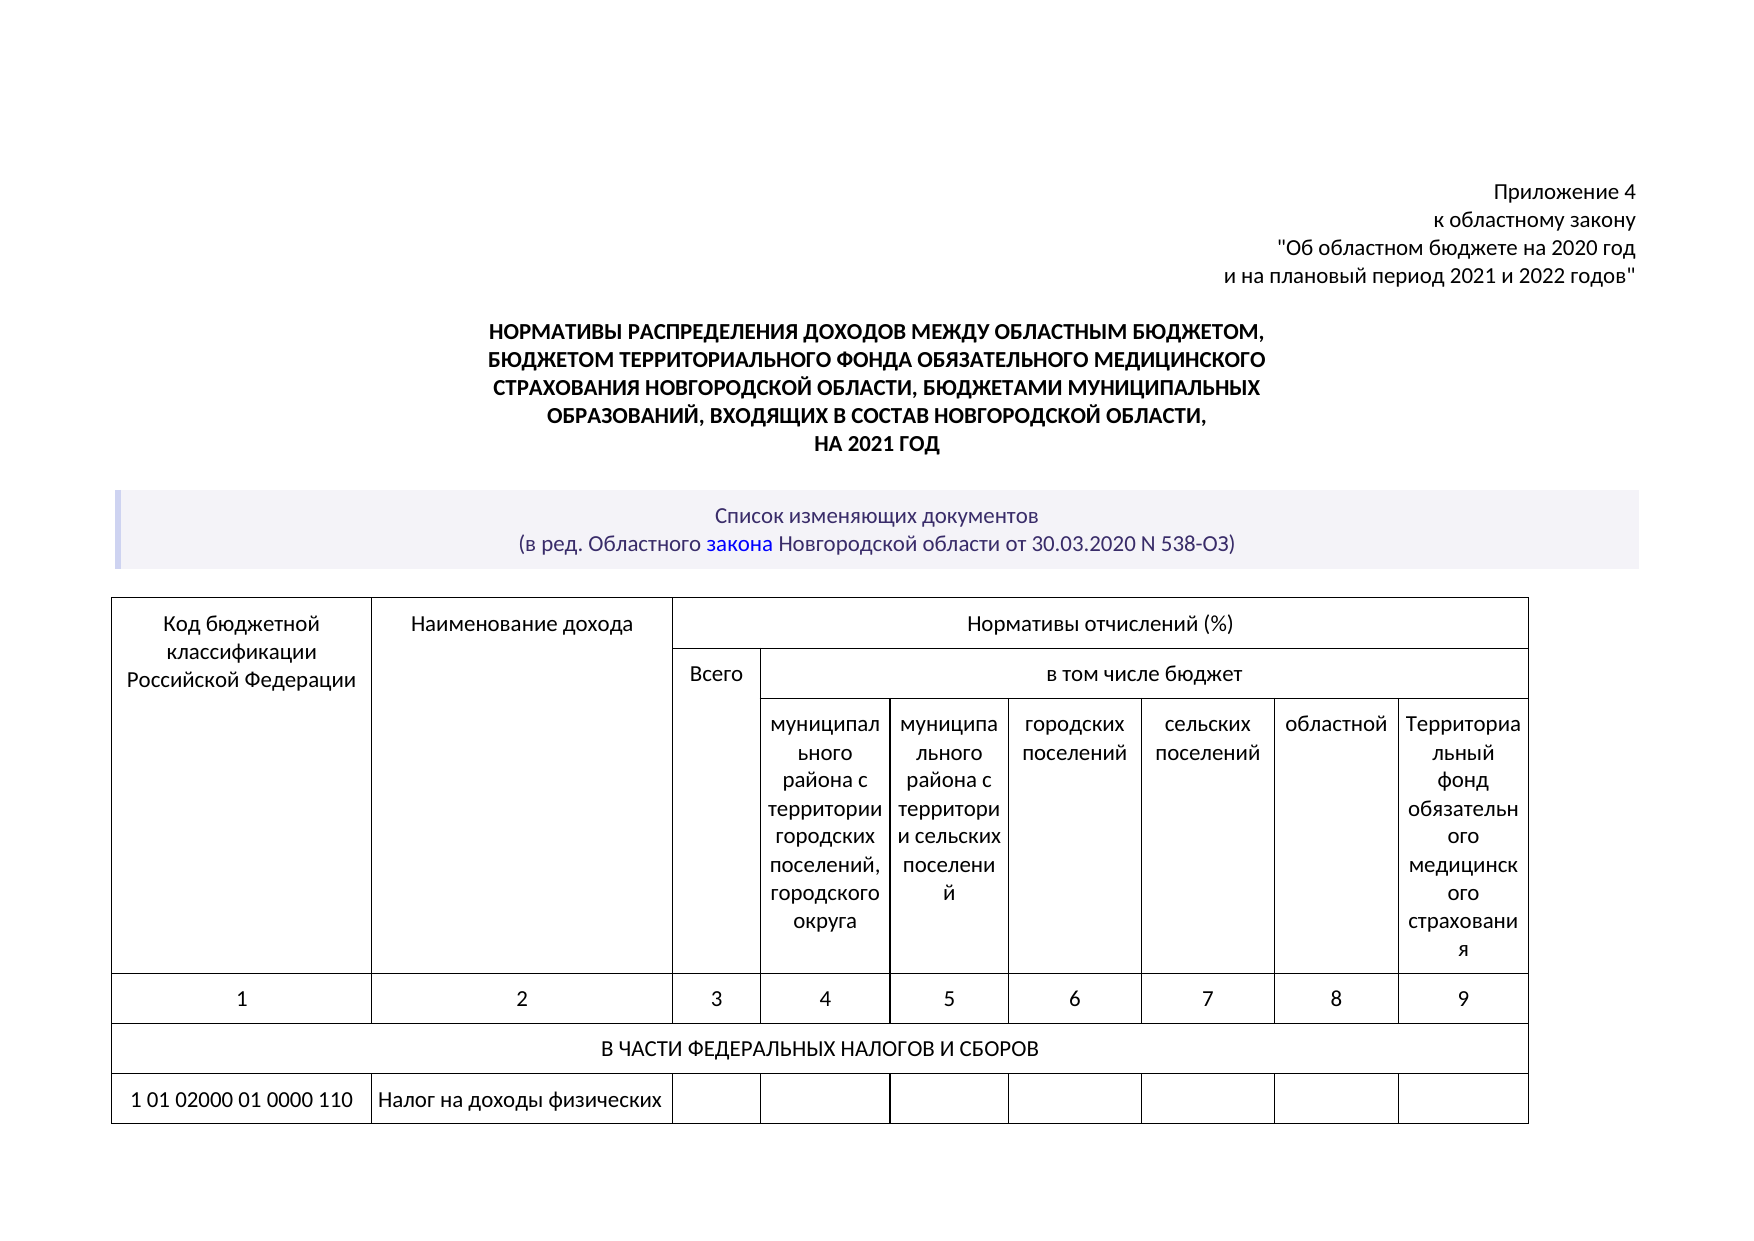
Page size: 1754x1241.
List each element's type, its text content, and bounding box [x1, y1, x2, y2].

table_header Наименование дохода [372, 598, 672, 972]
table_cell [1142, 1074, 1274, 1123]
table_cell Всего [673, 649, 760, 972]
table_cell 1 [112, 974, 371, 1023]
table_cell В ЧАСТИ ФЕДЕРАЛЬНЫХ НАЛОГОВ И СБОРОВ [112, 1024, 1528, 1073]
table_cell 6 [1009, 974, 1141, 1023]
table_cell 8 [1275, 974, 1398, 1023]
title НА 2021 ГОД [118, 429, 1636, 457]
text Приложение 4 [118, 177, 1636, 205]
table_cell Территориальный фонд обязательного медицинского страхования [1399, 699, 1528, 972]
table_cell 7 [1142, 974, 1274, 1023]
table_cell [112, 1074, 371, 1123]
text к областному закону [118, 205, 1636, 233]
table_header Нормативы отчислений (%) [673, 598, 1528, 648]
table_cell [1399, 1074, 1528, 1123]
table_cell сельских поселений [1142, 699, 1274, 972]
table_cell 3 [673, 974, 760, 1023]
title НОРМАТИВЫ РАСПРЕДЕЛЕНИЯ ДОХОДОВ МЕЖДУ ОБЛАСТНЫМ БЮДЖЕТОМ, [118, 317, 1636, 345]
table_cell [673, 1074, 760, 1123]
title БЮДЖЕТОМ ТЕРРИТОРИАЛЬНОГО ФОНДА ОБЯЗАТЕЛЬНОГО МЕДИЦИНСКОГО [118, 345, 1636, 373]
table_cell [1009, 1074, 1141, 1123]
table_cell городских поселений [1009, 699, 1141, 972]
table_cell 9 [1399, 974, 1528, 1023]
table_cell областной [1275, 699, 1398, 972]
table_cell муниципального района с территории сельских поселений [891, 699, 1008, 972]
table_cell [1275, 1074, 1398, 1123]
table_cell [372, 1074, 672, 1123]
table_cell в том числе бюджет [761, 649, 1528, 698]
title ОБРАЗОВАНИЙ, ВХОДЯЩИХ В СОСТАВ НОВГОРОДСКОЙ ОБЛАСТИ, [118, 401, 1636, 429]
table_header Список изменяющих документов (в ред. Областного закона Новгородской области от 30.03.2020 N 538-ОЗ) [121, 490, 1633, 569]
table_header Код бюджетной классификации Российской Федерации [112, 598, 371, 972]
table_cell 4 [761, 974, 889, 1023]
table_cell муниципального района с территории городских поселений, городского округа [761, 699, 889, 972]
title СТРАХОВАНИЯ НОВГОРОДСКОЙ ОБЛАСТИ, БЮДЖЕТАМИ МУНИЦИПАЛЬНЫХ [118, 373, 1636, 401]
table_cell [891, 1074, 1008, 1123]
text и на плановый период 2021 и 2022 годов" [118, 261, 1636, 289]
table_cell 2 [372, 974, 672, 1023]
table_cell 5 [891, 974, 1008, 1023]
text "Об областном бюджете на 2020 год [118, 233, 1636, 261]
table_cell [761, 1074, 889, 1123]
